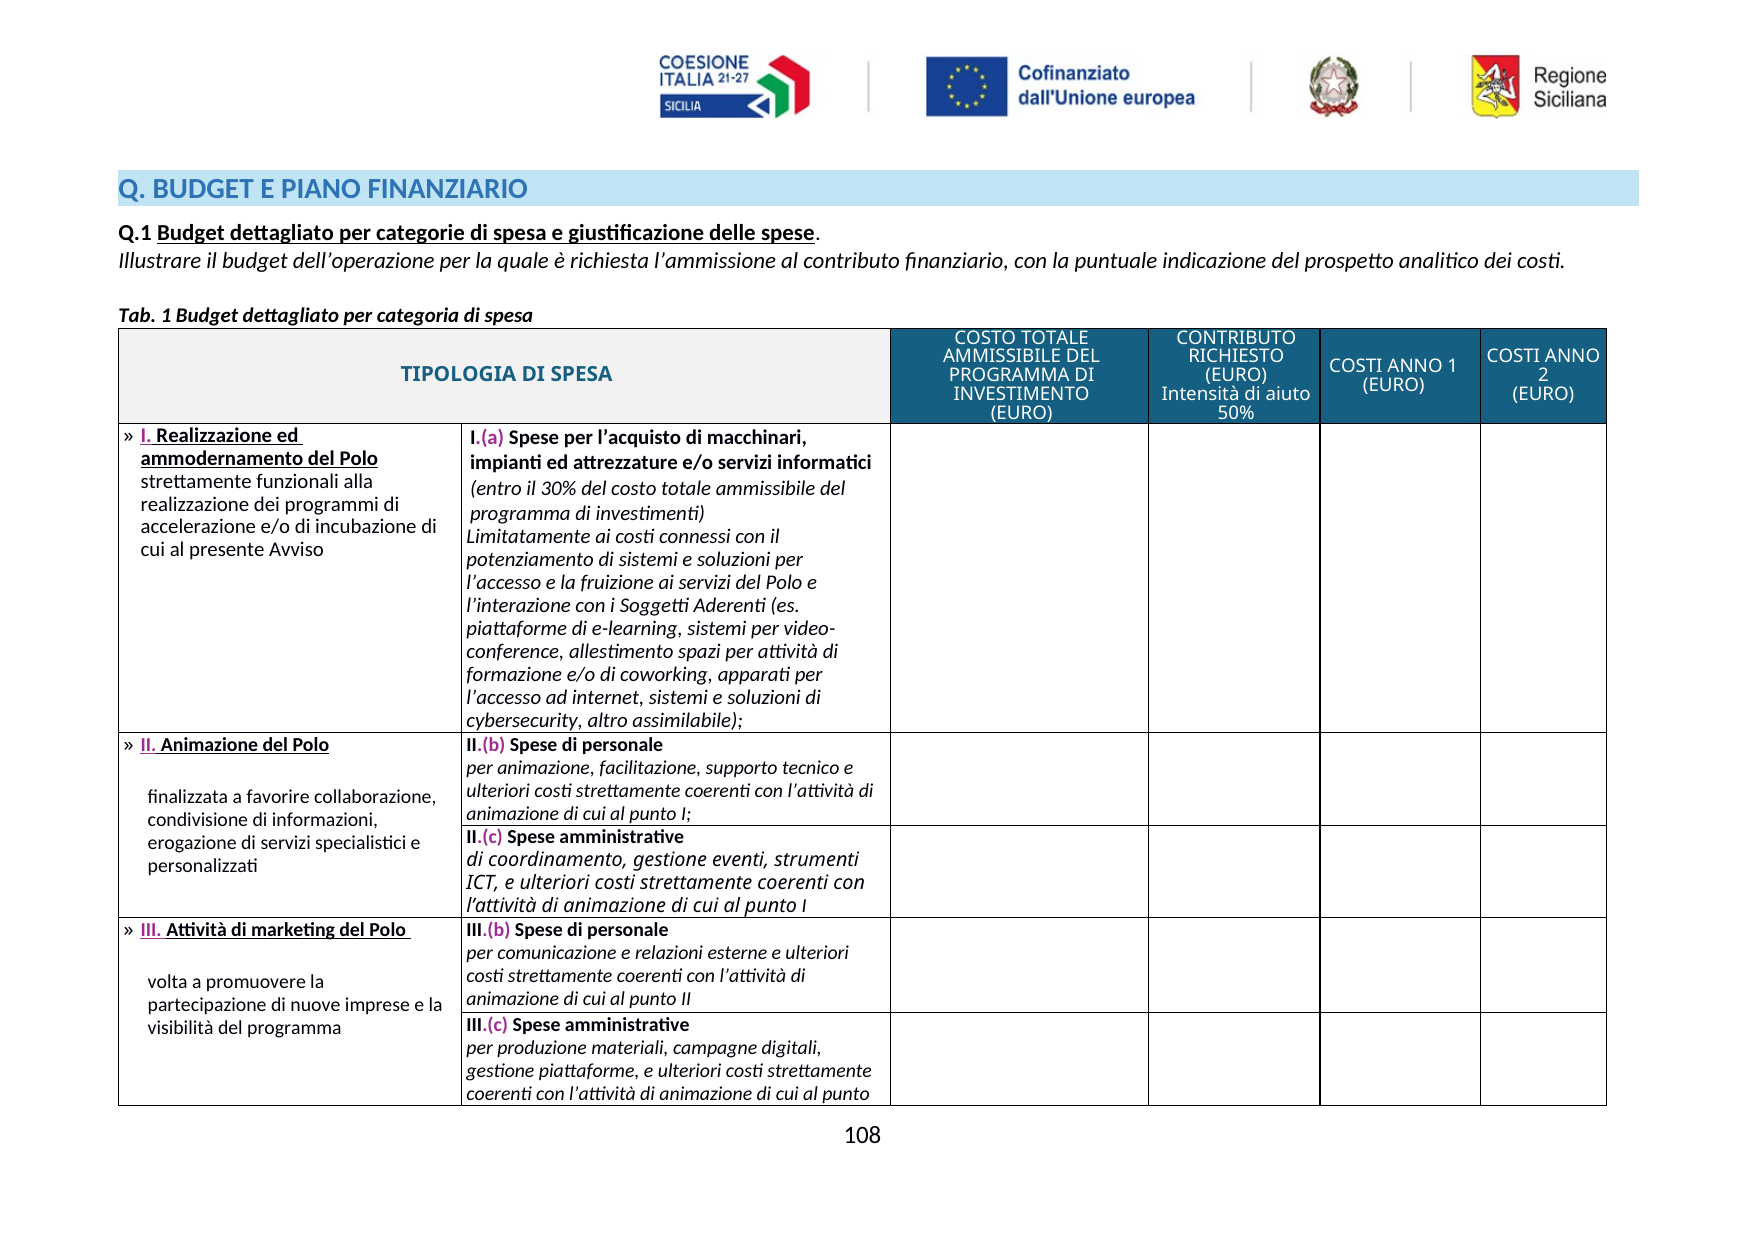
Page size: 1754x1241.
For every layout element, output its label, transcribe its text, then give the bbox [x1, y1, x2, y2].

table_cell [1321, 1013, 1480, 1105]
text Tab. 1 Budget dettagliato per categoria di spesa [118, 303, 1639, 328]
table_cell [891, 424, 1148, 732]
table_cell [1149, 424, 1319, 732]
table_cell [1321, 826, 1480, 917]
table_cell II.(b) Spese di personale per animazione, facilitazione, supporto tecnico e ulteriori costi strettamente coerenti con l’attività di animazione di cui al punto I; [462, 733, 890, 824]
table_cell [1321, 918, 1480, 1012]
table_cell [891, 826, 1148, 917]
table_cell III. Attività di marketing del Polo volta a promuovere la partecipazione di nuove imprese e la visibilità del programma [119, 918, 461, 1105]
table_cell [1321, 424, 1480, 732]
table_cell I. Realizzazione ed ammodernamento del Polo strettamente funzionali alla realizzazione dei programmi di accelerazione e/o di incubazione di cui al presente Avviso [119, 424, 461, 732]
table_cell I.(a) Spese per l’acquisto di macchinari, impianti ed attrezzature e/o servizi informatici (entro il 30% del costo totale ammissibile del programma di investimenti) Limitatamente ai costi connessi con il potenziamento di sistemi e soluzioni per l’accesso e la fruizione ai servizi del Polo e l’interazione con i Soggetti Aderenti (es. piattaforme di e-learning, sistemi per video-conference, allestimento spazi per attività di formazione e/o di coworking, apparati per l’accesso ad internet, sistemi e soluzioni di cybersecurity, altro assimilabile); [462, 424, 890, 732]
table_header COSTO TOTALE AMMISSIBILE DEL PROGRAMMA DI INVESTIMENTO (EURO) [891, 329, 1148, 423]
table_header COSTI ANNO 2 (EURO) [1481, 329, 1606, 423]
table_cell [1149, 826, 1319, 917]
table_cell [1481, 424, 1606, 732]
table_cell [1321, 733, 1480, 824]
table_cell III.(b) Spese di personale per comunicazione e relazioni esterne e ulteriori costi strettamente coerenti con l’attività di animazione di cui al punto II [462, 918, 890, 1012]
table_cell [1149, 733, 1319, 824]
table_cell [891, 918, 1148, 1012]
table_cell [1481, 826, 1606, 917]
table_cell [1481, 1013, 1606, 1105]
table_cell II. Animazione del Polo finalizzata a favorire collaborazione, condivisione di informazioni, erogazione di servizi specialistici e personalizzati [119, 733, 461, 917]
table_cell [1481, 733, 1606, 824]
table_header COSTI ANNO 1 (EURO) [1321, 329, 1480, 423]
table_header TIPOLOGIA DI SPESA [119, 329, 890, 423]
table_header CONTRIBUTO RICHIESTO (EURO) Intensità di aiuto 50% [1149, 329, 1319, 423]
table_cell [1149, 918, 1319, 1012]
subtitle Q. BUDGET E PIANO FINANZIARIO [118, 170, 1639, 206]
text Illustrare il budget dell’operazione per la quale è richiesta l’ammissione al contributo finanziario, con la puntuale indicazione del prospetto analitico dei costi. [118, 247, 1639, 274]
table_cell II.(c) Spese amministrative di coordinamento, gestione eventi, strumenti ICT, e ulteriori costi strettamente coerenti con l’attività di animazione di cui al punto I [462, 826, 890, 917]
text Q.1 Budget dettagliato per categorie di spesa e giustificazione delle spese. [118, 218, 1639, 247]
picture [659, 54, 1607, 119]
table_cell [1149, 1013, 1319, 1105]
table_cell [891, 733, 1148, 824]
table_cell [1481, 918, 1606, 1012]
table_cell [891, 1013, 1148, 1105]
